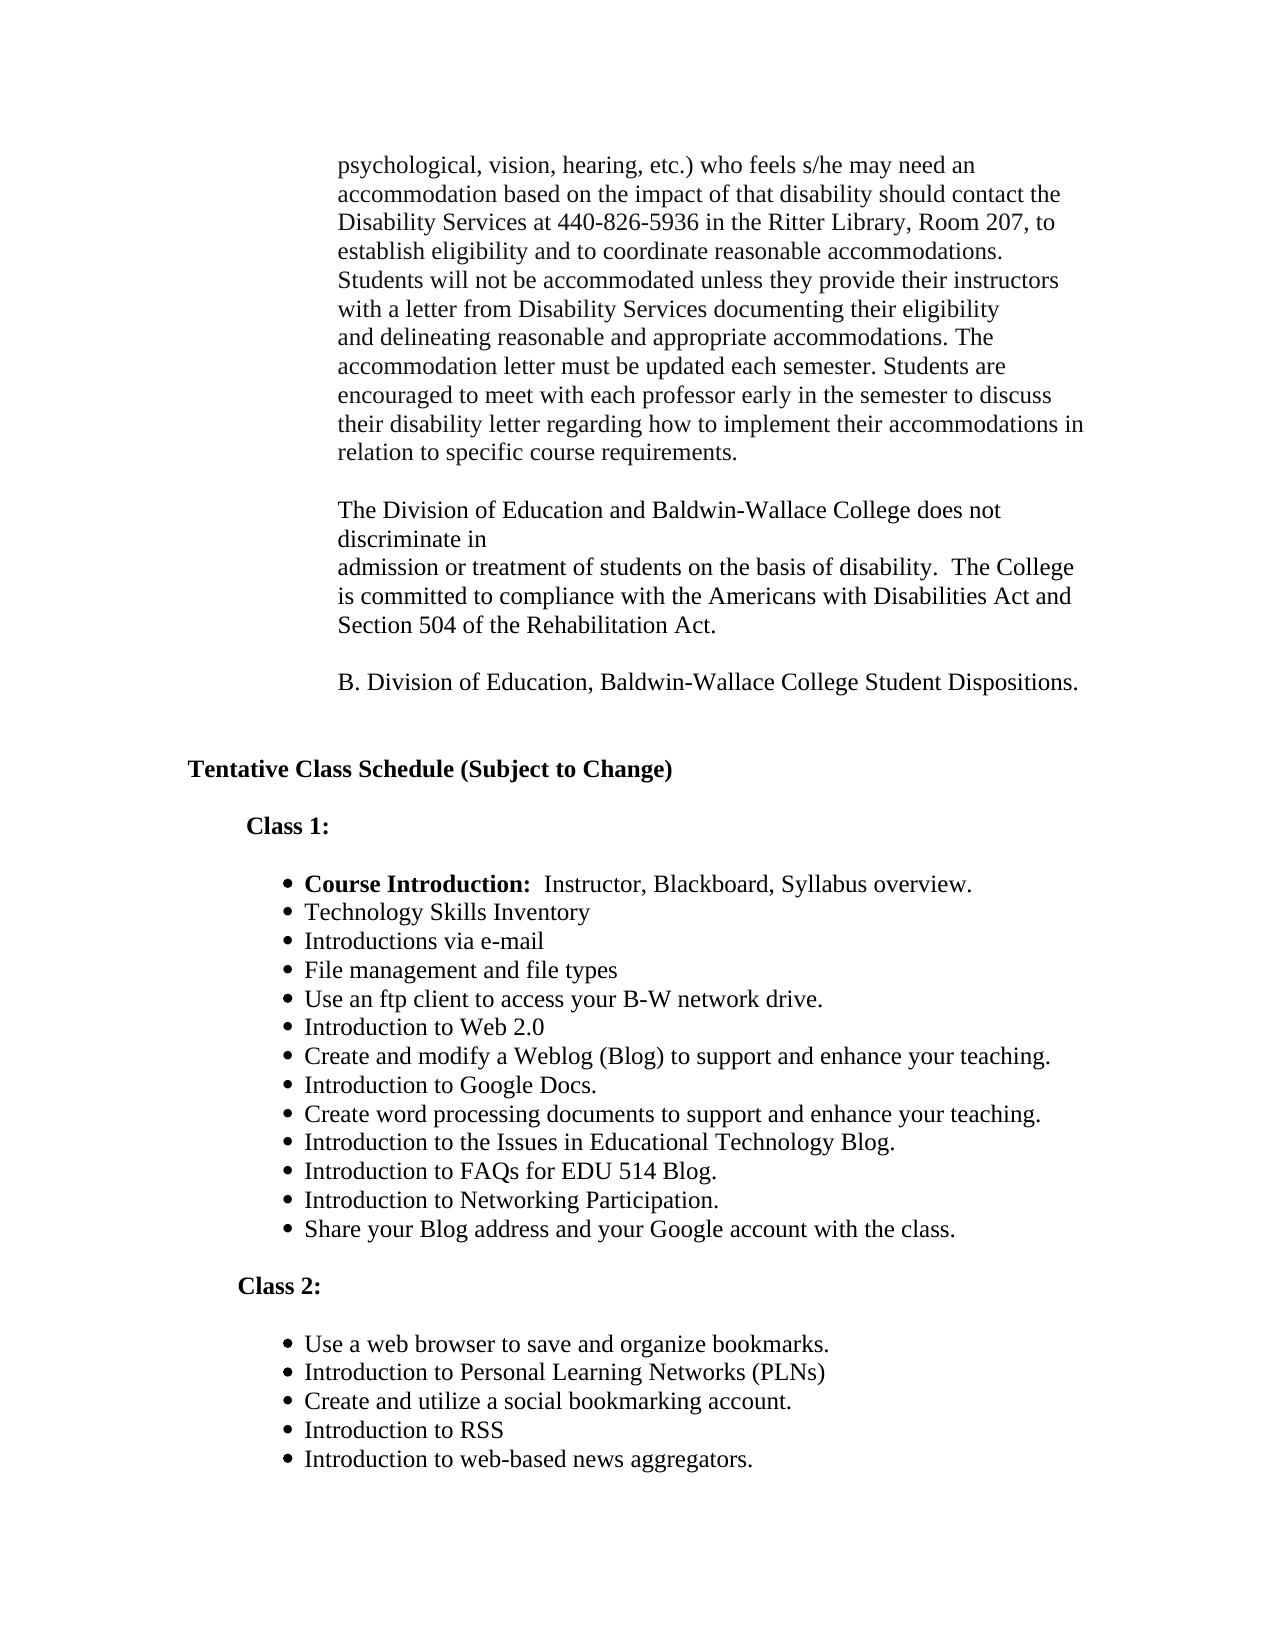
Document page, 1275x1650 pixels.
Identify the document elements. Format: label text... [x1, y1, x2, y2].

list Introduction to RSS [283, 1415, 1087, 1444]
text admission or treatment of students on the basis of disability. The College is committed to compliance with the Americans with Disabilities Act and Section 504 of the Rehabilitation Act. [337, 552, 1087, 639]
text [337, 150, 1087, 466]
list Introductions via e-mail [283, 926, 1087, 955]
list Introduction to Google Docs. [283, 1070, 1087, 1099]
list Introduction to web-based news aggregators. [283, 1444, 1087, 1472]
list Use a web browser to save and organize bookmarks. [283, 1329, 1087, 1357]
list Share your Blog address and your Google account with the class. [283, 1214, 1087, 1242]
text Class 1: [237, 811, 1087, 840]
list Course Introduction: Instructor, Blackboard, Syllabus overview. [283, 869, 1087, 897]
text B. Division of Education, Baldwin-Wallace College Student Dispositions. [337, 667, 1087, 696]
list Create word processing documents to support and enhance your teaching. [283, 1099, 1087, 1127]
text Tentative Class Schedule (Subject to Change) [187, 754, 1087, 782]
list Introduction to the Issues in Educational Technology Blog. [283, 1127, 1087, 1156]
list Introduction to Networking Participation. [283, 1185, 1087, 1214]
list Introduction to FAQs for EDU 514 Blog. [283, 1156, 1087, 1185]
list Technology Skills Inventory [283, 897, 1087, 926]
list Create and modify a Weblog (Blog) to support and enhance your teaching. [283, 1041, 1087, 1070]
list Introduction to Personal Learning Networks (PLNs) [283, 1357, 1087, 1386]
list Create and utilize a social bookmarking account. [283, 1386, 1087, 1415]
list Introduction to Web 2.0 [283, 1012, 1087, 1041]
list Use an ftp client to access your B-W network drive. [283, 984, 1087, 1012]
list File management and file types [283, 955, 1087, 984]
text Class 2: [237, 1271, 1087, 1300]
text The Division of Education and Baldwin-Wallace College does not discriminate in [337, 495, 1087, 552]
